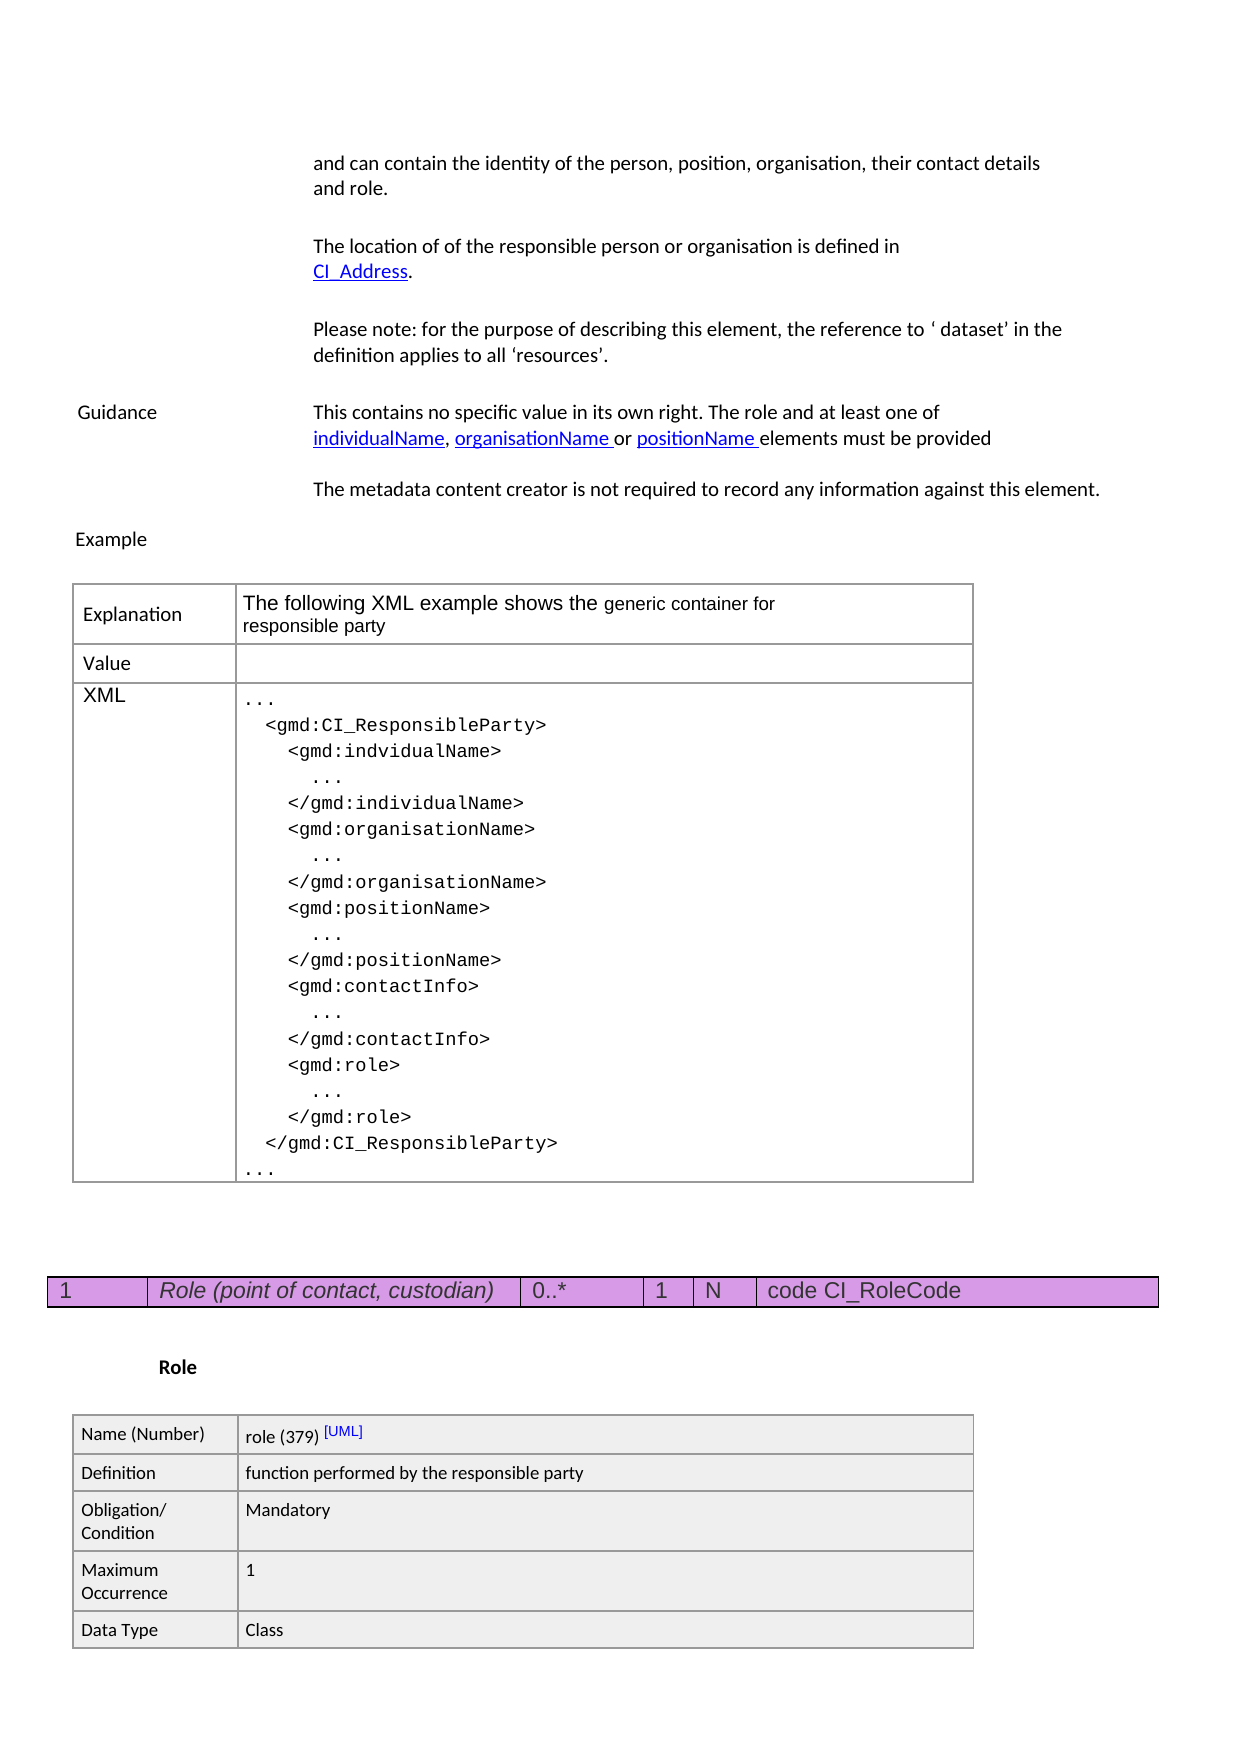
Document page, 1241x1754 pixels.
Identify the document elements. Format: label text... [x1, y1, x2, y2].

table_header role (379) [UML] [239, 1416, 973, 1453]
table_cell Mandatory [239, 1492, 973, 1550]
table_header 1 [644, 1278, 693, 1306]
table_header Role (point of contact, custodian) [148, 1278, 520, 1306]
table_header 0..* [521, 1278, 643, 1306]
table_header 1 [48, 1278, 147, 1306]
text Guidance This contains no specific value in its own right. The role and at least one of [77, 399, 1181, 425]
table_header code CI_RoleCode [757, 1278, 1158, 1306]
table_header Explanation [74, 585, 235, 643]
text CI_Address. [313, 258, 1181, 284]
table_cell Data Type [74, 1612, 237, 1647]
text Example [75, 527, 1181, 552]
table_cell ... <gmd:CI_ResponsibleParty> <gmd:indvidualName> ... </gmd:individualName> <gmd:organisationName> ... </gmd:organisationName> <gmd:positionName> ... </gmd:positionName> <gmd:contactInfo> ... </gmd:contactInfo> <gmd:role> ... </gmd:role> </gmd:CI_ResponsibleParty> ... [237, 684, 972, 1181]
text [77, 150, 1046, 201]
text individualName, organisationName or positionName elements must be provided [313, 425, 1181, 450]
table_cell [237, 645, 972, 682]
table_header Name (Number) [74, 1416, 237, 1453]
table_cell Value [74, 645, 235, 682]
table_header N [694, 1278, 756, 1306]
table_cell Obligation/ Condition [74, 1492, 237, 1550]
text The metadata content creator is not required to record any information against this element. [313, 476, 1181, 501]
table_cell Definition [74, 1455, 237, 1490]
subtitle Role [158, 1354, 1181, 1380]
text Please note: for the purpose of describing this element, the reference to ‘ dataset’ in the definition applies to all ‘resources’. [313, 316, 1069, 367]
table_cell function performed by the responsible party [239, 1455, 973, 1490]
table_header The following XML example shows the generic container for responsible party [237, 585, 972, 643]
table_cell 1 [239, 1552, 973, 1610]
table_cell Maximum Occurrence [74, 1552, 237, 1610]
text The location of of the responsible person or organisation is defined in [313, 233, 1181, 258]
table_cell XML [74, 684, 235, 1181]
table_cell Class [239, 1612, 973, 1647]
